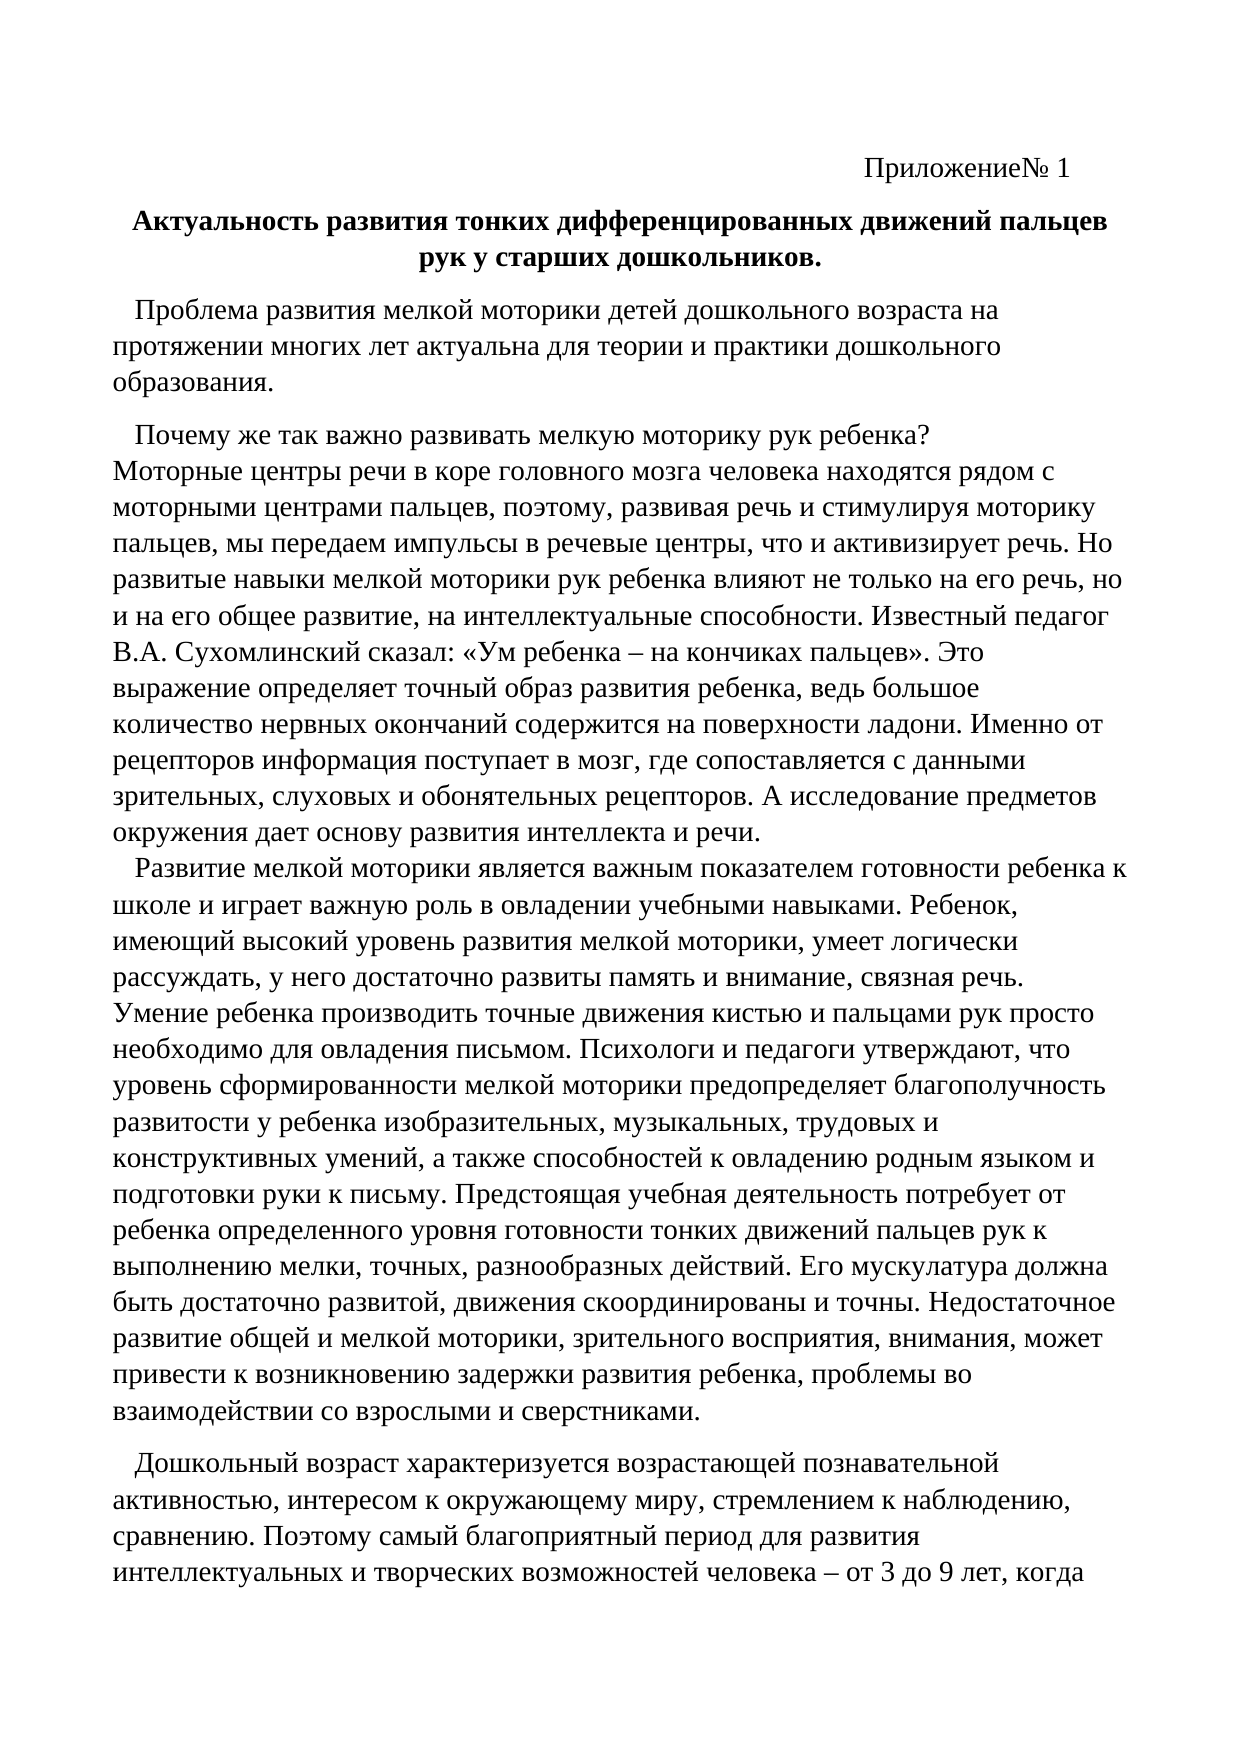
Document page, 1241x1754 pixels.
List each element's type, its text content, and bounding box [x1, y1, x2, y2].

text Моторные центры речи в коре головного мозга человека находятся рядом с моторными центрами пальцев, поэтому, развивая речь и стимулируя моторику пальцев, мы передаем импульсы в речевые центры, что и активизирует речь. Но развитые навыки мелкой моторики рук ребенка влияют не только на его речь, но и на его общее развитие, на интеллектуальные способности. Известный педагог В.А. Сухомлинский сказал: «Ум ребенка – на кончиках пальцев». Это выражение определяет точный образ развития ребенка, ведь большое количество нервных окончаний содержится на поверхности ладони. Именно от рецепторов информация поступает в мозг, где сопоставляется с данными зрительных, слуховых и обонятельных рецепторов. А исследование предметов окружения дает основу развития интеллекта и речи. [112, 453, 1128, 848]
text Почему же так важно развивать мелкую моторику рук ребенка? [112, 417, 1128, 450]
text Проблема развития мелкой моторики детей дошкольного возраста на протяжении многих лет актуальна для теории и практики дошкольного образования. [112, 292, 1128, 398]
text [112, 1446, 1128, 1588]
text Развитие мелкой моторики является важным показателем готовности ребенка к школе и играет важную роль в овладении учебными навыками. Ребенок, имеющий высокий уровень развития мелкой моторики, умеет логически рассуждать, у него достаточно развиты память и внимание, связная речь. Умение ребенка производить точные движения кистью и пальцами рук просто необходимо для овладения письмом. Психологи и педагоги утверждают, что уровень сформированности мелкой моторики предопределяет благополучность развитости у ребенка изобразительных, музыкальных, трудовых и конструктивных умений, а также способностей к овладению родным языком и подготовки руки к письму. Предстоящая учебная деятельность потребует от ребенка определенного уровня готовности тонких движений пальцев рук к выполнению мелки, точных, разнообразных действий. Его мускулатура должна быть достаточно развитой, движения скоординированы и точны. Недостаточное развитие общей и мелкой моторики, зрительного восприятия, внимания, может привести к возникновению задержки развития ребенка, проблемы во взаимодействии со взрослыми и сверстниками. [112, 851, 1128, 1426]
text Актуальность развития тонких дифференцированных движений пальцев рук у старших дошкольников. [112, 203, 1128, 272]
text Приложение№ 1 [112, 150, 1128, 183]
